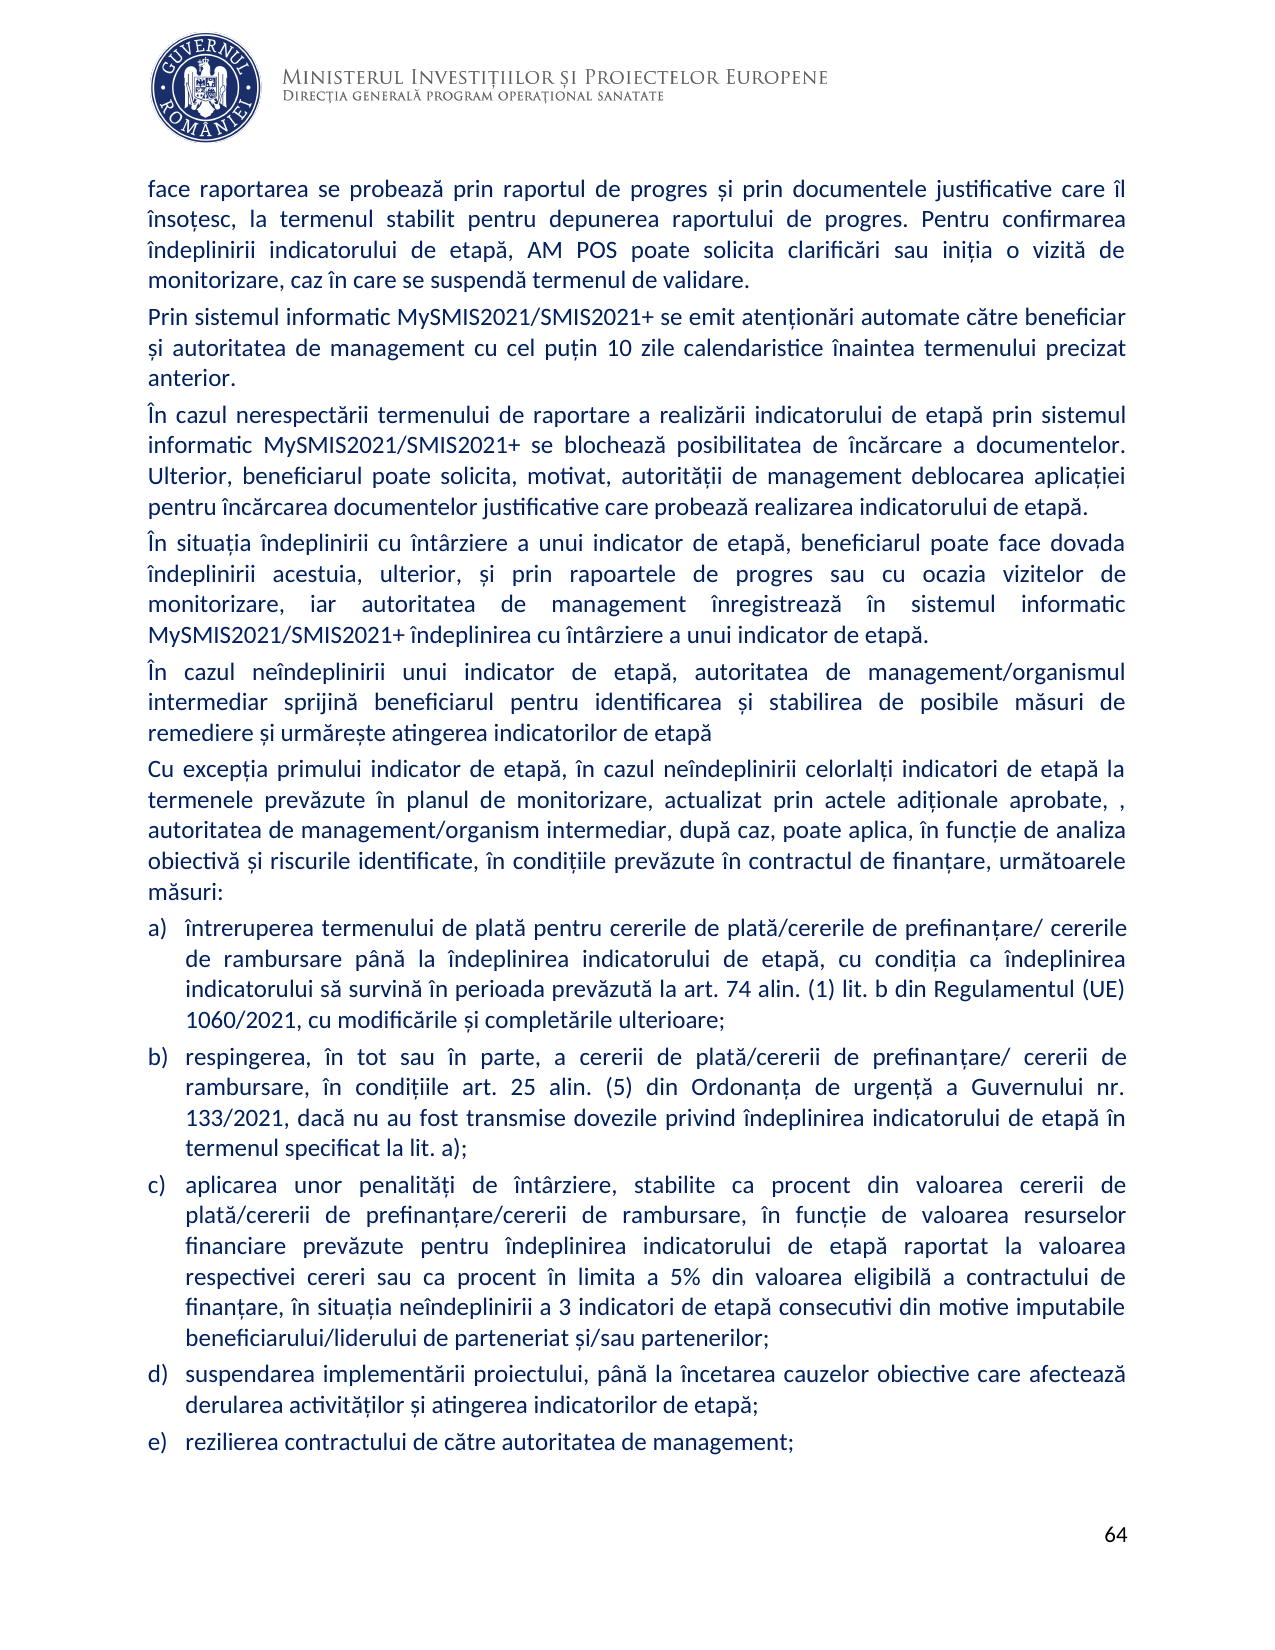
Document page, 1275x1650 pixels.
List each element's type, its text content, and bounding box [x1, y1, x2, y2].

picture [147, 29, 852, 145]
text Prin sistemul informatic MySMIS2021/SMIS2021+ se emit atenționări automate către beneficiar şi autoritatea de management cu cel puțin 10 zile calendaristice înaintea termenului precizat anterior. [148, 301, 1127, 393]
list respingerea, în tot sau în parte, a cererii de plată/cererii de prefinanţare/ cererii de rambursare, în condițiile art. 25 alin. (5) din Ordonanța de urgență a Guvernului nr. 133/2021, dacă nu au fost transmise dovezile privind îndeplinirea indicatorului de etapă în termenul specificat la lit. a); [148, 1041, 1127, 1163]
text În cazul nerespectării termenului de raportare a realizării indicatorului de etapă prin sistemul informatic MySMIS2021/SMIS2021+ se blochează posibilitatea de încărcare a documentelor. Ulterior, beneficiarul poate solicita, motivat, autorității de management deblocarea aplicației pentru încărcarea documentelor justificative care probează realizarea indicatorului de etapă. [148, 399, 1127, 521]
list suspendarea implementării proiectului, până la încetarea cauzelor obiective care afectează derularea activităților şi atingerea indicatorilor de etapă; [148, 1358, 1127, 1419]
text În situația îndeplinirii cu întârziere a unui indicator de etapă, beneficiarul poate face dovada îndeplinirii acestuia, ulterior, şi prin rapoartele de progres sau cu ocazia vizitelor de monitorizare, iar autoritatea de management înregistrează în sistemul informatic MySMIS2021/SMIS2021+ îndeplinirea cu întârziere a unui indicator de etapă. [148, 527, 1127, 649]
text În cazul neîndeplinirii unui indicator de etapă, autoritatea de management/organismul intermediar sprijină beneficiarul pentru identificarea și stabilirea de posibile măsuri de remediere şi urmărește atingerea indicatorilor de etapă [148, 656, 1127, 747]
list rezilierea contractului de către autoritatea de management; [148, 1426, 1127, 1456]
text Cu excepția primului indicator de etapă, în cazul neîndeplinirii celorlalți indicatori de etapă la termenele prevăzute în planul de monitorizare, actualizat prin actele adiționale aprobate, , autoritatea de management/organism intermediar, după caz, poate aplica, în funcție de analiza obiectivă și riscurile identificate, în condițiile prevăzute în contractul de finanțare, următoarele măsuri: [148, 753, 1127, 906]
list aplicarea unor penalități de întârziere, stabilite ca procent din valoarea cererii de plată/cererii de prefinanţare/cererii de rambursare, în funcție de valoarea resurselor financiare prevăzute pentru îndeplinirea indicatorului de etapă raportat la valoarea respectivei cereri sau ca procent în limita a 5% din valoarea eligibilă a contractului de finanțare, în situația neîndeplinirii a 3 indicatori de etapă consecutivi din motive imputabile beneficiarului/liderului de parteneriat şi/sau partenerilor; [148, 1169, 1127, 1352]
list întreruperea termenului de plată pentru cererile de plată/cererile de prefinanţare/ cererile de rambursare până la îndeplinirea indicatorului de etapă, cu condiția ca îndeplinirea indicatorului să survină în perioada prevăzută la art. 74 alin. (1) lit. b din Regulamentul (UE) 1060/2021, cu modificările şi completările ulterioare; [148, 912, 1127, 1034]
